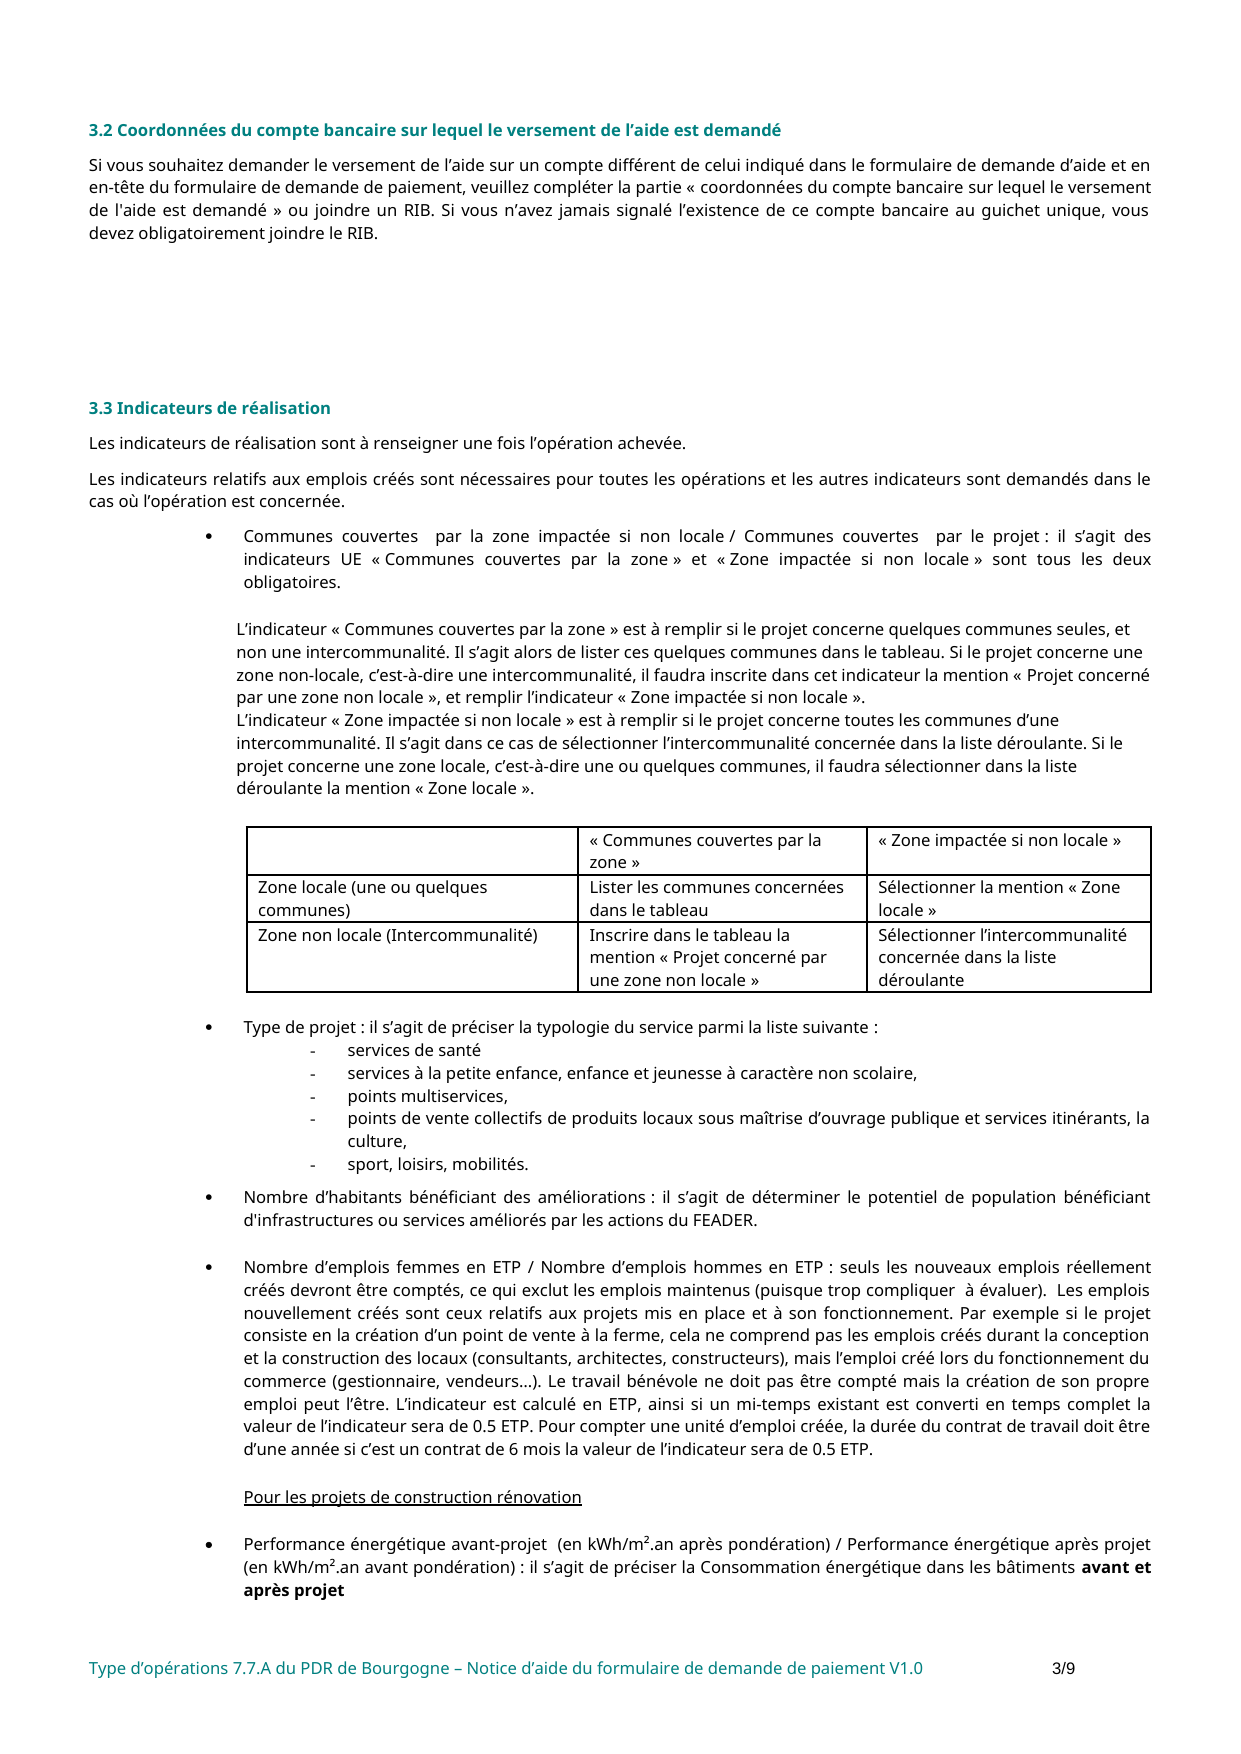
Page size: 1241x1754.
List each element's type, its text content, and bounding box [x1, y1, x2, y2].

table_cell Sélectionner la mention « Zone locale » [868, 876, 1150, 921]
text L’indicateur « Communes couvertes par la zone » est à remplir si le projet concerne quelques communes seules, et non une intercommunalité. Il s’agit alors de lister ces quelques communes dans le tableau. Si le projet concerne une zone non-locale, c’est-à-dire une intercommunalité, il faudra inscrite dans cet indicateur la mention « Projet concerné par une zone non locale », et remplir l’indicateur « Zone impactée si non locale ». [236, 618, 1152, 709]
list points multiservices, [310, 1084, 1152, 1107]
text Les indicateurs de réalisation sont à renseigner une fois l’opération achevée. [89, 432, 1152, 455]
text Les indicateurs relatifs aux emplois créés sont nécessaires pour toutes les opérations et les autres indicateurs sont demandés dans le cas où l’opération est concernée. [89, 467, 1152, 512]
list Type de projet : il s’agit de préciser la typologie du service parmi la liste suivante : [206, 1016, 1152, 1039]
list Nombre d’habitants bénéficiant des améliorations : il s’agit de déterminer le potentiel de population bénéficiant d'infrastructures ou services améliorés par les actions du FEADER. [206, 1185, 1152, 1231]
table_cell Inscrire dans le tableau la mention « Projet concerné par une zone non locale » [579, 923, 866, 991]
table_header [248, 828, 577, 873]
table_cell Zone locale (une ou quelques communes) [248, 876, 577, 921]
text 3.3 Indicateurs de réalisation [89, 397, 1152, 419]
table_header « Communes couvertes par la zone » [579, 828, 866, 873]
list Performance énergétique avant-projet (en kWh/m².an après pondération) / Performance énergétique après projet (en kWh/m².an avant pondération) : il s’agit de préciser la Consommation énergétique dans les bâtiments avant et après projet [206, 1533, 1152, 1601]
table_cell Zone non locale (Intercommunalité) [248, 923, 577, 991]
text Pour les projets de construction rénovation [243, 1485, 1152, 1508]
list Communes couvertes par la zone impactée si non locale / Communes couvertes par le projet : il s’agit des indicateurs UE « Communes couvertes par la zone » et « Zone impactée si non locale » sont tous les deux obligatoires. [206, 525, 1152, 593]
table_header « Zone impactée si non locale » [868, 828, 1150, 873]
table_cell Sélectionner l’intercommunalité concernée dans la liste déroulante [868, 923, 1150, 991]
text L’indicateur « Zone impactée si non locale » est à remplir si le projet concerne toutes les communes d’une intercommunalité. Il s’agit dans ce cas de sélectionner l’intercommunalité concernée dans la liste déroulante. Si le projet concerne une zone locale, c’est-à-dire une ou quelques communes, il faudra sélectionner dans la liste déroulante la mention « Zone locale ». [236, 709, 1152, 800]
text 3.2 Coordonnées du compte bancaire sur lequel le versement de l’aide est demandé [89, 118, 1152, 141]
text Si vous souhaitez demander le versement de l’aide sur un compte différent de celui indiqué dans le formulaire de demande d’aide et en en-tête du formulaire de demande de paiement, veuillez compléter la partie « coordonnées du compte bancaire sur lequel le versement de l'aide est demandé » ou joindre un RIB. Si vous n’avez jamais signalé l’existence de ce compte bancaire au guichet unique, vous devez obligatoirement joindre le RIB. [89, 153, 1152, 244]
table_cell Lister les communes concernées dans le tableau [579, 876, 866, 921]
list services à la petite enfance, enfance et jeunesse à caractère non scolaire, [310, 1061, 1152, 1084]
list points de vente collectifs de produits locaux sous maîtrise d’ouvrage publique et services itinérants, la culture, [310, 1107, 1152, 1152]
list services de santé [310, 1039, 1152, 1061]
list Nombre d’emplois femmes en ETP / Nombre d’emplois hommes en ETP : seuls les nouveaux emplois réellement créés devront être comptés, ce qui exclut les emplois maintenus (puisque trop compliquer à évaluer). Les emplois nouvellement créés sont ceux relatifs aux projets mis en place et à son fonctionnement. Par exemple si le projet consiste en la création d’un point de vente à la ferme, cela ne comprend pas les emplois créés durant la conception et la construction des locaux (consultants, architectes, constructeurs), mais l’emploi créé lors du fonctionnement du commerce (gestionnaire, vendeurs…). Le travail bénévole ne doit pas être compté mais la création de son propre emploi peut l’être. L’indicateur est calculé en ETP, ainsi si un mi-temps existant est converti en temps complet la valeur de l’indicateur sera de 0.5 ETP. Pour compter une unité d’emploi créée, la durée du contrat de travail doit être d’une année si c’est un contrat de 6 mois la valeur de l’indicateur sera de 0.5 ETP. [206, 1256, 1152, 1460]
list sport, loisirs, mobilités. [310, 1152, 1152, 1175]
